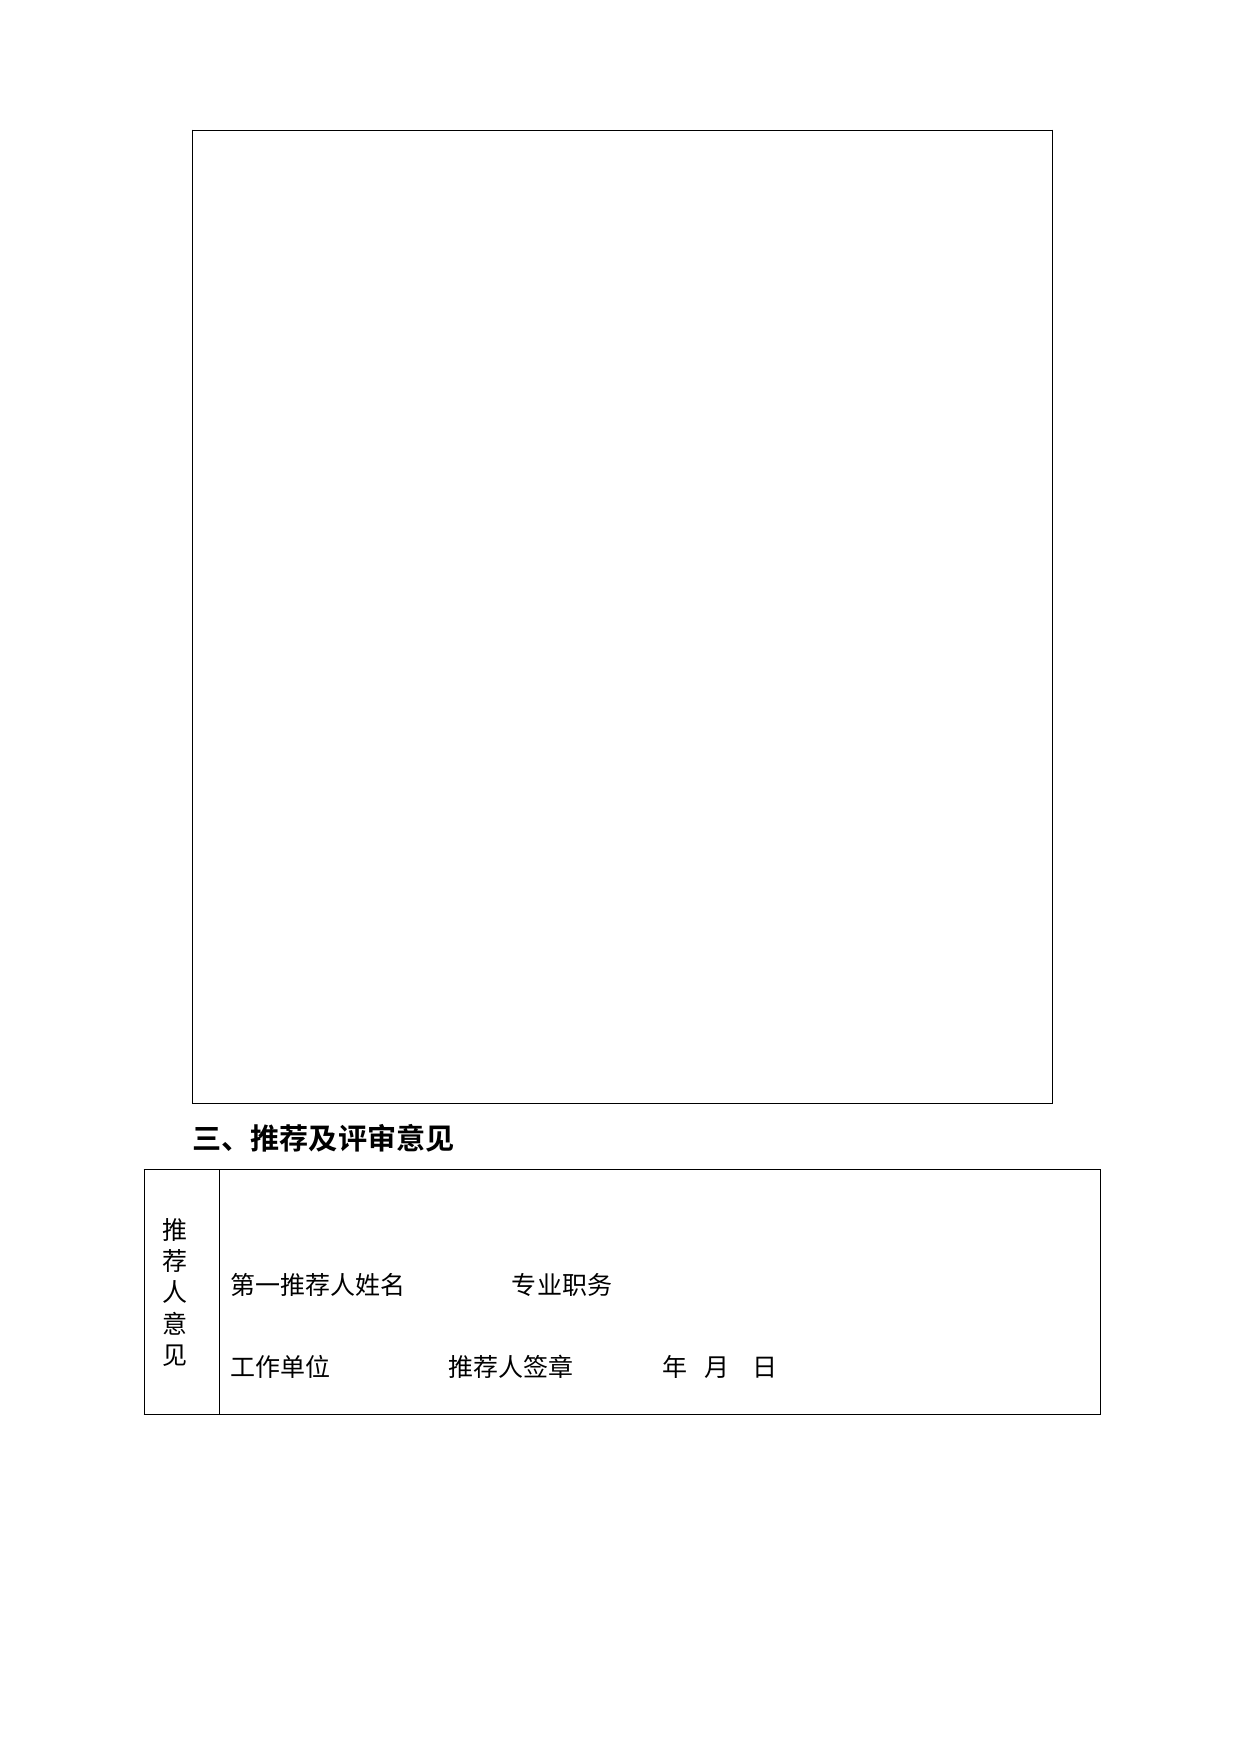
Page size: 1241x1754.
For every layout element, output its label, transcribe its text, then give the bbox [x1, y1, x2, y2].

table_header 第一推荐人姓名 专业职务 工作单位 推荐人签章 年 月 日 [220, 1170, 1100, 1414]
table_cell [193, 131, 1052, 1103]
text 三、推荐及评审意见 [192, 1104, 1053, 1169]
table_header 推荐人意见 [145, 1170, 219, 1414]
